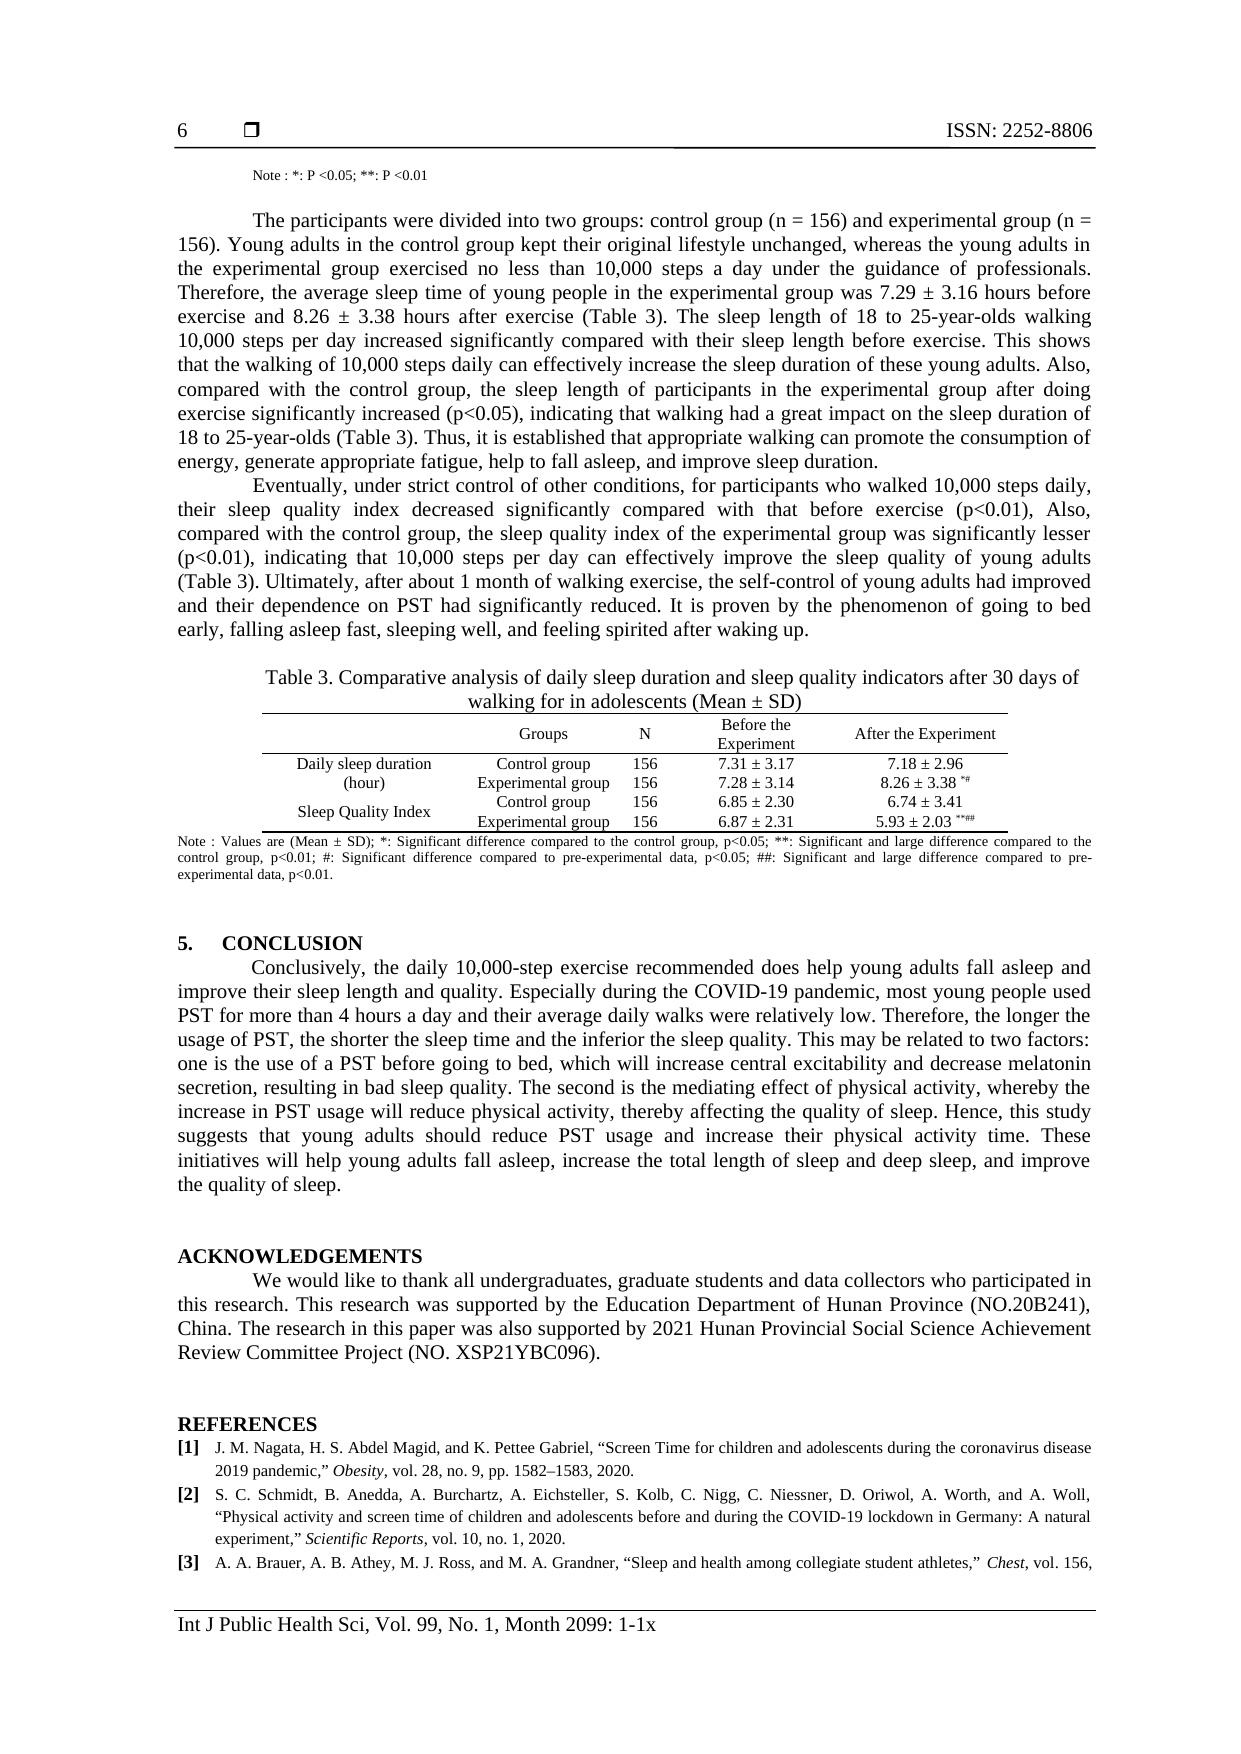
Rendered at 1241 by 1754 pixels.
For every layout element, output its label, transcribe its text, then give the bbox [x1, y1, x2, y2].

list CONCLUSION [177, 931, 1092, 955]
text Conclusively, the daily 10,000-step exercise recommended does help young adults fall asleep and improve their sleep length and quality. Especially during the COVID-19 pandemic, most young people used PST for more than 4 hours a day and their average daily walks were relatively low. Therefore, the longer the usage of PST, the shorter the sleep time and the inferior the sleep quality. This may be related to two factors: one is the use of a PST before going to bed, which will increase central excitability and decrease melatonin secretion, resulting in bad sleep quality. The second is the mediating effect of physical activity, whereby the increase in PST usage will reduce physical activity, thereby affecting the quality of sleep. Hence, this study suggests that young adults should reduce PST usage and increase their physical activity time. These initiatives will help young adults fall asleep, increase the total length of sleep and deep sleep, and improve the quality of sleep. [177, 955, 1092, 1196]
table_cell 5.93 ± 2.03 **## [843, 811, 1007, 831]
table_header N [621, 714, 669, 753]
table_cell 6.85 ± 2.30 [669, 792, 843, 811]
text The participants were divided into two groups: control group (n = 156) and experimental group (n = 156). Young adults in the control group kept their original lifestyle unchanged, whereas the young adults in the experimental group exercised no less than 10,000 steps a day under the guidance of professionals. Therefore, the average sleep time of young people in the experimental group was 7.29 ± 3.16 hours before exercise and 8.26 ± 3.38 hours after exercise (Table 3). The sleep length of 18 to 25-year-olds walking 10,000 steps per day increased significantly compared with their sleep length before exercise. This shows that the walking of 10,000 steps daily can effectively increase the sleep duration of these young adults. Also, compared with the control group, the sleep length of participants in the experimental group after doing exercise significantly increased (p<0.05), indicating that walking had a great impact on the sleep duration of 18 to 25-year-olds (Table 3). Thus, it is established that appropriate walking can promote the consumption of energy, generate appropriate fatigue, help to fall asleep, and improve sleep duration. [177, 208, 1092, 473]
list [177, 1551, 1092, 1573]
table_cell 156 [621, 811, 669, 831]
table_cell 6.87 ± 2.31 [669, 811, 843, 831]
table_cell 8.26 ± 3.38 *# [843, 773, 1007, 792]
text Eventually, under strict control of other conditions, for participants who walked 10,000 steps daily, their sleep quality index decreased significantly compared with that before exercise (p<0.01), Also, compared with the control group, the sleep quality index of the experimental group was significantly lesser (p<0.01), indicating that 10,000 steps per day can effectively improve the sleep quality of young adults (Table 3). Ultimately, after about 1 month of walking exercise, the self-control of young adults had improved and their dependence on PST had significantly reduced. It is proven by the phenomenon of going to bed early, falling asleep fast, sleeping well, and feeling spirited after waking up. [177, 473, 1092, 641]
table_cell 7.28 ± 3.14 [669, 773, 843, 792]
table_header [262, 714, 466, 753]
table_header Groups [466, 714, 621, 753]
table_cell Control group [466, 754, 621, 773]
list S. C. Schmidt, B. Anedda, A. Burchartz, A. Eichsteller, S. Kolb, C. Nigg, C. Niessner, D. Oriwol, A. Worth, and A. Woll, “Physical activity and screen time of children and adolescents before and during the COVID-19 lockdown in Germany: A natural experiment,” Scientific Reports, vol. 10, no. 1, 2020. [177, 1483, 1092, 1548]
table_cell 7.31 ± 3.17 [669, 754, 843, 773]
list J. M. Nagata, H. S. Abdel Magid, and K. Pettee Gabriel, “Screen Time for children and adolescents during the coronavirus disease 2019 pandemic,” Obesity, vol. 28, no. 9, pp. 1582–1583, 2020. [177, 1436, 1092, 1480]
table_cell 156 [621, 773, 669, 792]
text We would like to thank all undergraduates, graduate students and data collectors who participated in this research. This research was supported by the Education Department of Hunan Province (NO.20B241), China. The research in this paper was also supported by 2021 Hunan Provincial Social Science Achievement Review Committee Project (NO. XSP21YBC096). [177, 1268, 1092, 1364]
table_cell 156 [621, 792, 669, 811]
table_cell 156 [621, 754, 669, 773]
table_cell Sleep Quality Index [262, 792, 466, 831]
text ACKNOWLEDGEMENTS [177, 1244, 1092, 1268]
table_cell 6.74 ± 3.41 [843, 792, 1007, 811]
table_cell Experimental group [466, 773, 621, 792]
table_header After the Experiment [843, 714, 1007, 753]
table_cell Experimental group [466, 811, 621, 831]
table_header Before the Experiment [669, 714, 843, 753]
table_cell Control group [466, 792, 621, 811]
text Note : *: P <0.05; **: P <0.01 [177, 167, 1092, 184]
text REFERENCES [177, 1412, 1092, 1436]
table_cell 7.18 ± 2.96 [843, 754, 1007, 773]
text Table 3. Comparative analysis of daily sleep duration and sleep quality indicators after 30 days of walking for in adolescents (Mean ± SD) [177, 665, 1092, 713]
table_cell Daily sleep duration (hour) [262, 754, 466, 792]
text Note : Values are (Mean ± SD); *: Significant difference compared to the control group, p<0.05; **: Significant and large difference compared to the control group, p<0.01; #: Significant difference compared to pre-experimental data, p<0.05; ##: Significant and large difference compared to pre-experimental data, p<0.01. [177, 832, 1092, 883]
